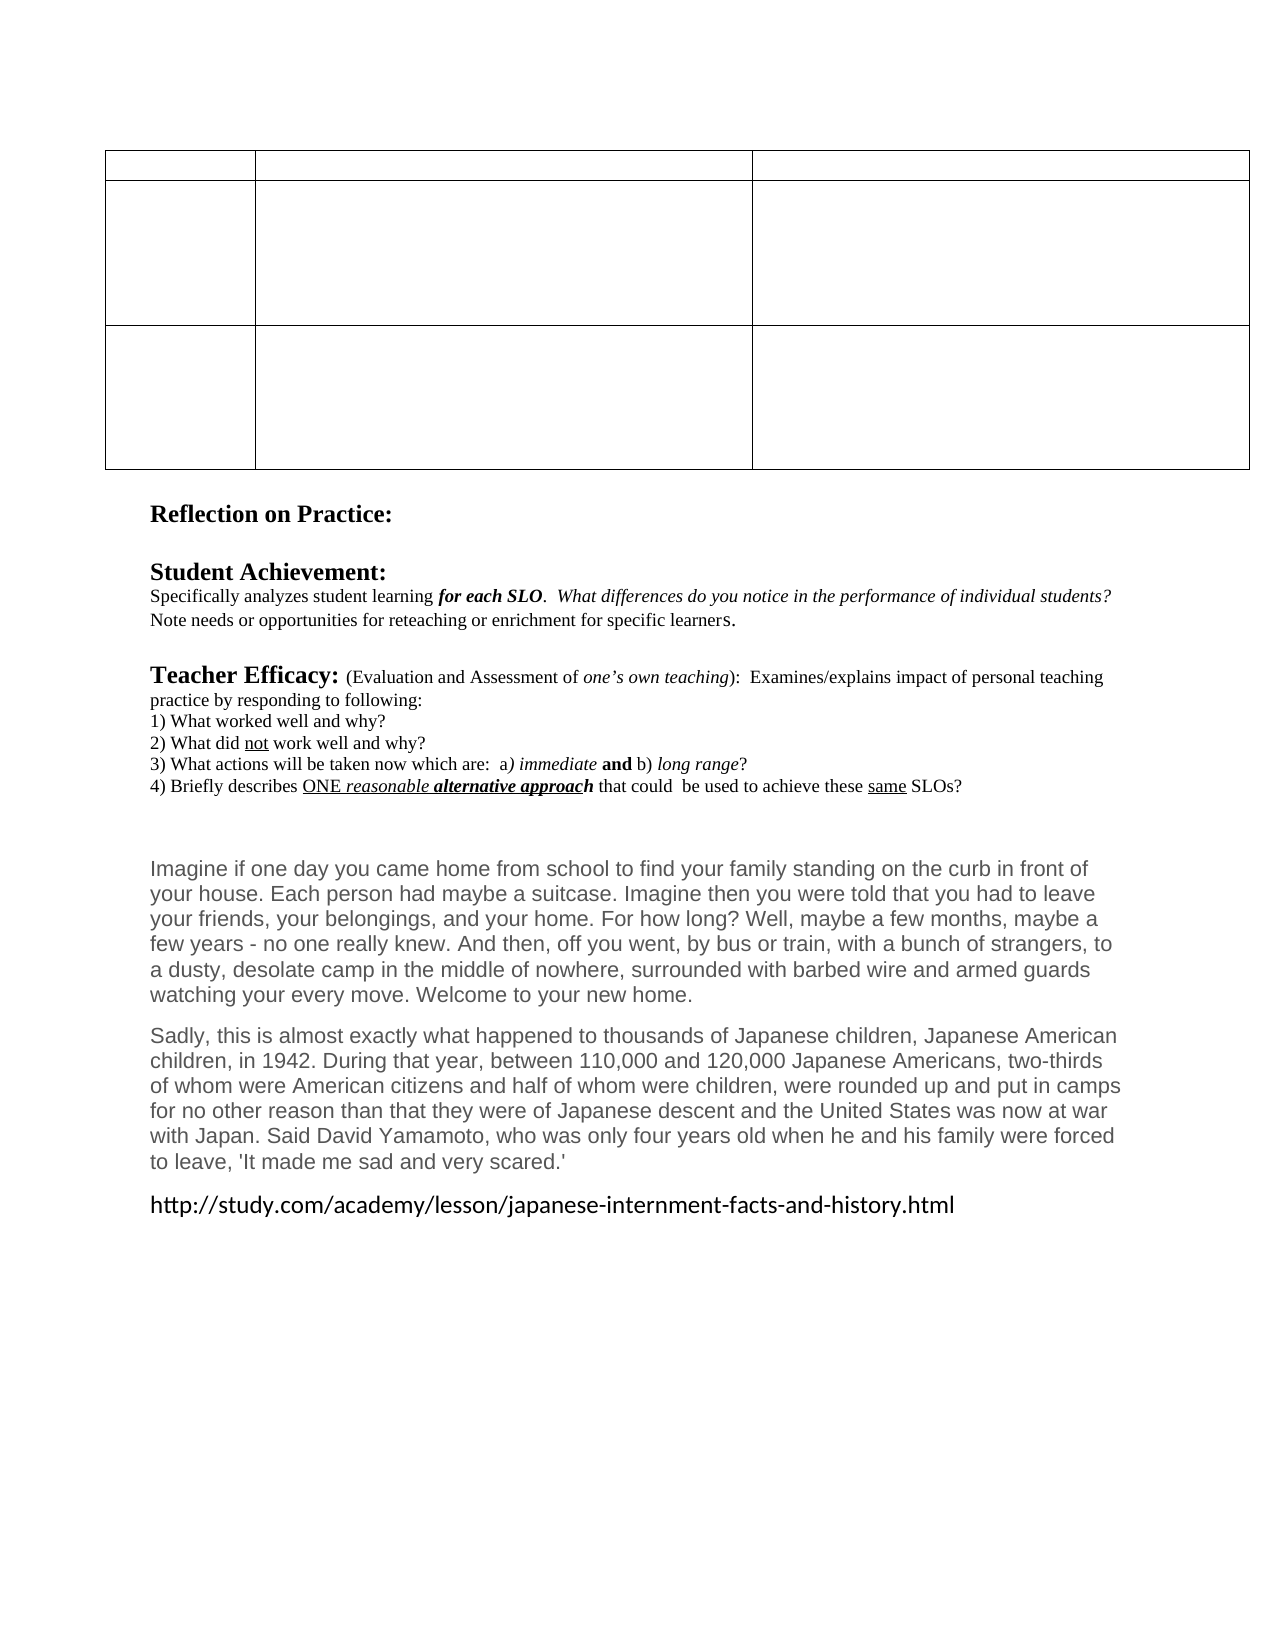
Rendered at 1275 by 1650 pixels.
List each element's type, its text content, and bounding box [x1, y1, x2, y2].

text Specifically analyzes student learning for each SLO. What differences do you notice in the performance of individual students? Note needs or opportunities for reteaching or enrichment for specific learners. [150, 585, 1125, 631]
table_cell [256, 181, 752, 324]
text Student Achievement: [150, 557, 1125, 585]
table_cell [106, 181, 255, 324]
table_cell [753, 326, 1249, 469]
text Reflection on Practice: [150, 499, 1125, 528]
table_cell [753, 181, 1249, 324]
text Teacher Efficacy: (Evaluation and Assessment of one’s own teaching): Examines/explains impact of personal teaching practice by responding to following: [150, 660, 1125, 710]
table_cell [106, 151, 255, 180]
text 1) What worked well and why? [150, 710, 1125, 732]
text Imagine if one day you came home from school to find your family standing on the curb in front of your house. Each person had maybe a suitcase. Imagine then you were told that you had to leave your friends, your belongings, and your home. For how long? Well, maybe a few months, maybe a few years - no one really knew. And then, off you went, by bus or train, with a bunch of strangers, to a dusty, desolate camp in the middle of nowhere, surrounded with barbed wire and armed guards watching your every move. Welcome to your new home. [150, 856, 1125, 1007]
text http://study.com/academy/lesson/japanese-internment-facts-and-history.html [150, 1189, 1125, 1220]
table_cell [256, 151, 752, 180]
text 4) Briefly describes ONE reasonable alternative approach that could be used to achieve these same SLOs? [150, 775, 1125, 796]
table_cell [753, 151, 1249, 180]
text Sadly, this is almost exactly what happened to thousands of Japanese children, Japanese American children, in 1942. During that year, between 110,000 and 120,000 Japanese Americans, two-thirds of whom were American citizens and half of whom were children, were rounded up and put in camps for no other reason than that they were of Japanese descent and the United States was now at war with Japan. Said David Yamamoto, who was only four years old when he and his family were forced to leave, 'It made me sad and very scared.' [150, 1022, 1125, 1174]
table_cell [256, 326, 752, 469]
text 2) What did not work well and why? [150, 732, 1125, 753]
table_cell [106, 326, 255, 469]
text 3) What actions will be taken now which are: a) immediate and b) long range? [150, 753, 1125, 775]
